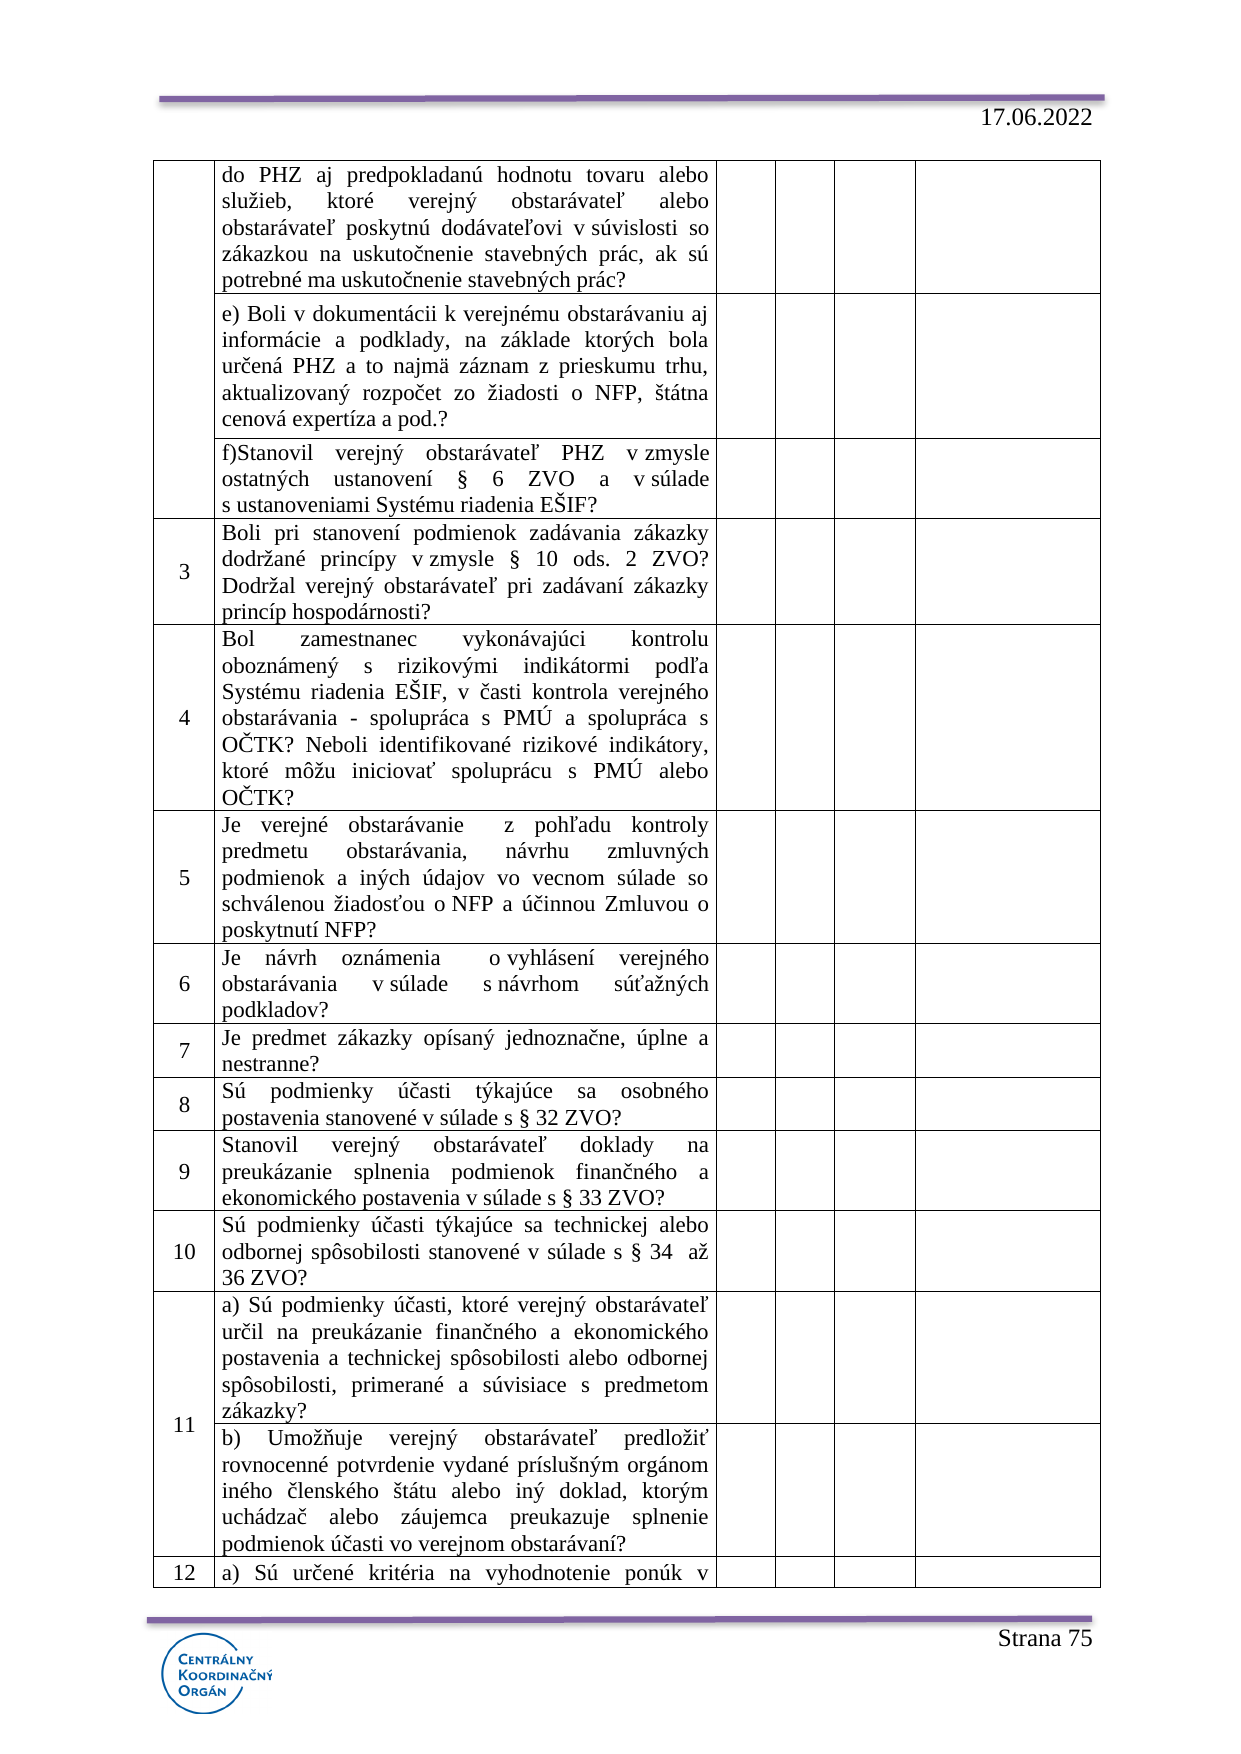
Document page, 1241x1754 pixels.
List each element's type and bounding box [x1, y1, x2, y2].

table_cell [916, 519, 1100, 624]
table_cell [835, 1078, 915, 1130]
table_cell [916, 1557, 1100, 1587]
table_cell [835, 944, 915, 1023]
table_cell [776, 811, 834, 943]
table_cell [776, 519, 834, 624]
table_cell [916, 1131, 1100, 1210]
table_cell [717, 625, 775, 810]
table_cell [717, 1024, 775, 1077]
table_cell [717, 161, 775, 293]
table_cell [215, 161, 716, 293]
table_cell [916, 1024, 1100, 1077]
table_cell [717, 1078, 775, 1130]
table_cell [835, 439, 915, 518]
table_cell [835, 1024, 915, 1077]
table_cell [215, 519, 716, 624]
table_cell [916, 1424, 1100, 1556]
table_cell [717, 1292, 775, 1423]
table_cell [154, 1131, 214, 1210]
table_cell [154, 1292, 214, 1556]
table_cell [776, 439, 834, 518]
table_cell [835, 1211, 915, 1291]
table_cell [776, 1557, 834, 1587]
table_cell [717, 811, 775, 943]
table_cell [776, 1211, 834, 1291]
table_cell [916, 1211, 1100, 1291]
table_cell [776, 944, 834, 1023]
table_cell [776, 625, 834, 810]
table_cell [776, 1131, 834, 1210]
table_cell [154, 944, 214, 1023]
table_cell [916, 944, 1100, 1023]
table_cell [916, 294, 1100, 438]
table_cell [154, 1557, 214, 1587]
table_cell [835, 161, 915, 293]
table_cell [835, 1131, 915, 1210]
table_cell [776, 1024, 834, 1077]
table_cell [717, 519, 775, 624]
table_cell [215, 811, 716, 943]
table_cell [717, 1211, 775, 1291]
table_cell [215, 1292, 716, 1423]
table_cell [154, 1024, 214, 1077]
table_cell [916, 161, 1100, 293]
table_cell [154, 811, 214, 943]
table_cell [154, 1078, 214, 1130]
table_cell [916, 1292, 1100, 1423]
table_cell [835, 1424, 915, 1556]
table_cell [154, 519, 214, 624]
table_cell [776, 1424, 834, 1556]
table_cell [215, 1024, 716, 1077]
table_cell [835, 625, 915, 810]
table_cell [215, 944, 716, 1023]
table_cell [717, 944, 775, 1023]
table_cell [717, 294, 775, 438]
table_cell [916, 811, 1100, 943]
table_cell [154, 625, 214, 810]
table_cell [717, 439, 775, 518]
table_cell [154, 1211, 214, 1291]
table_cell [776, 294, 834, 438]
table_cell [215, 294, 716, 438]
picture [159, 1631, 272, 1713]
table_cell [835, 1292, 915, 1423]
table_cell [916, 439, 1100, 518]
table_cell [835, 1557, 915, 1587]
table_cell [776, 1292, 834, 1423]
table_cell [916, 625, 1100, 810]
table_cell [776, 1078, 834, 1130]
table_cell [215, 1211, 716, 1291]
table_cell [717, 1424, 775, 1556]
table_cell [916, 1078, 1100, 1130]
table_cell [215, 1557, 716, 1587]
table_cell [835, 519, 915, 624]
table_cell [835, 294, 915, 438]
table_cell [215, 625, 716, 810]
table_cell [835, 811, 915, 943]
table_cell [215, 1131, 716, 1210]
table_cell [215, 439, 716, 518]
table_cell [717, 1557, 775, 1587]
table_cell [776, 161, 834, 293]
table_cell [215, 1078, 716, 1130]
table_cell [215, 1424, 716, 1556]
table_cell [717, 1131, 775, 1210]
